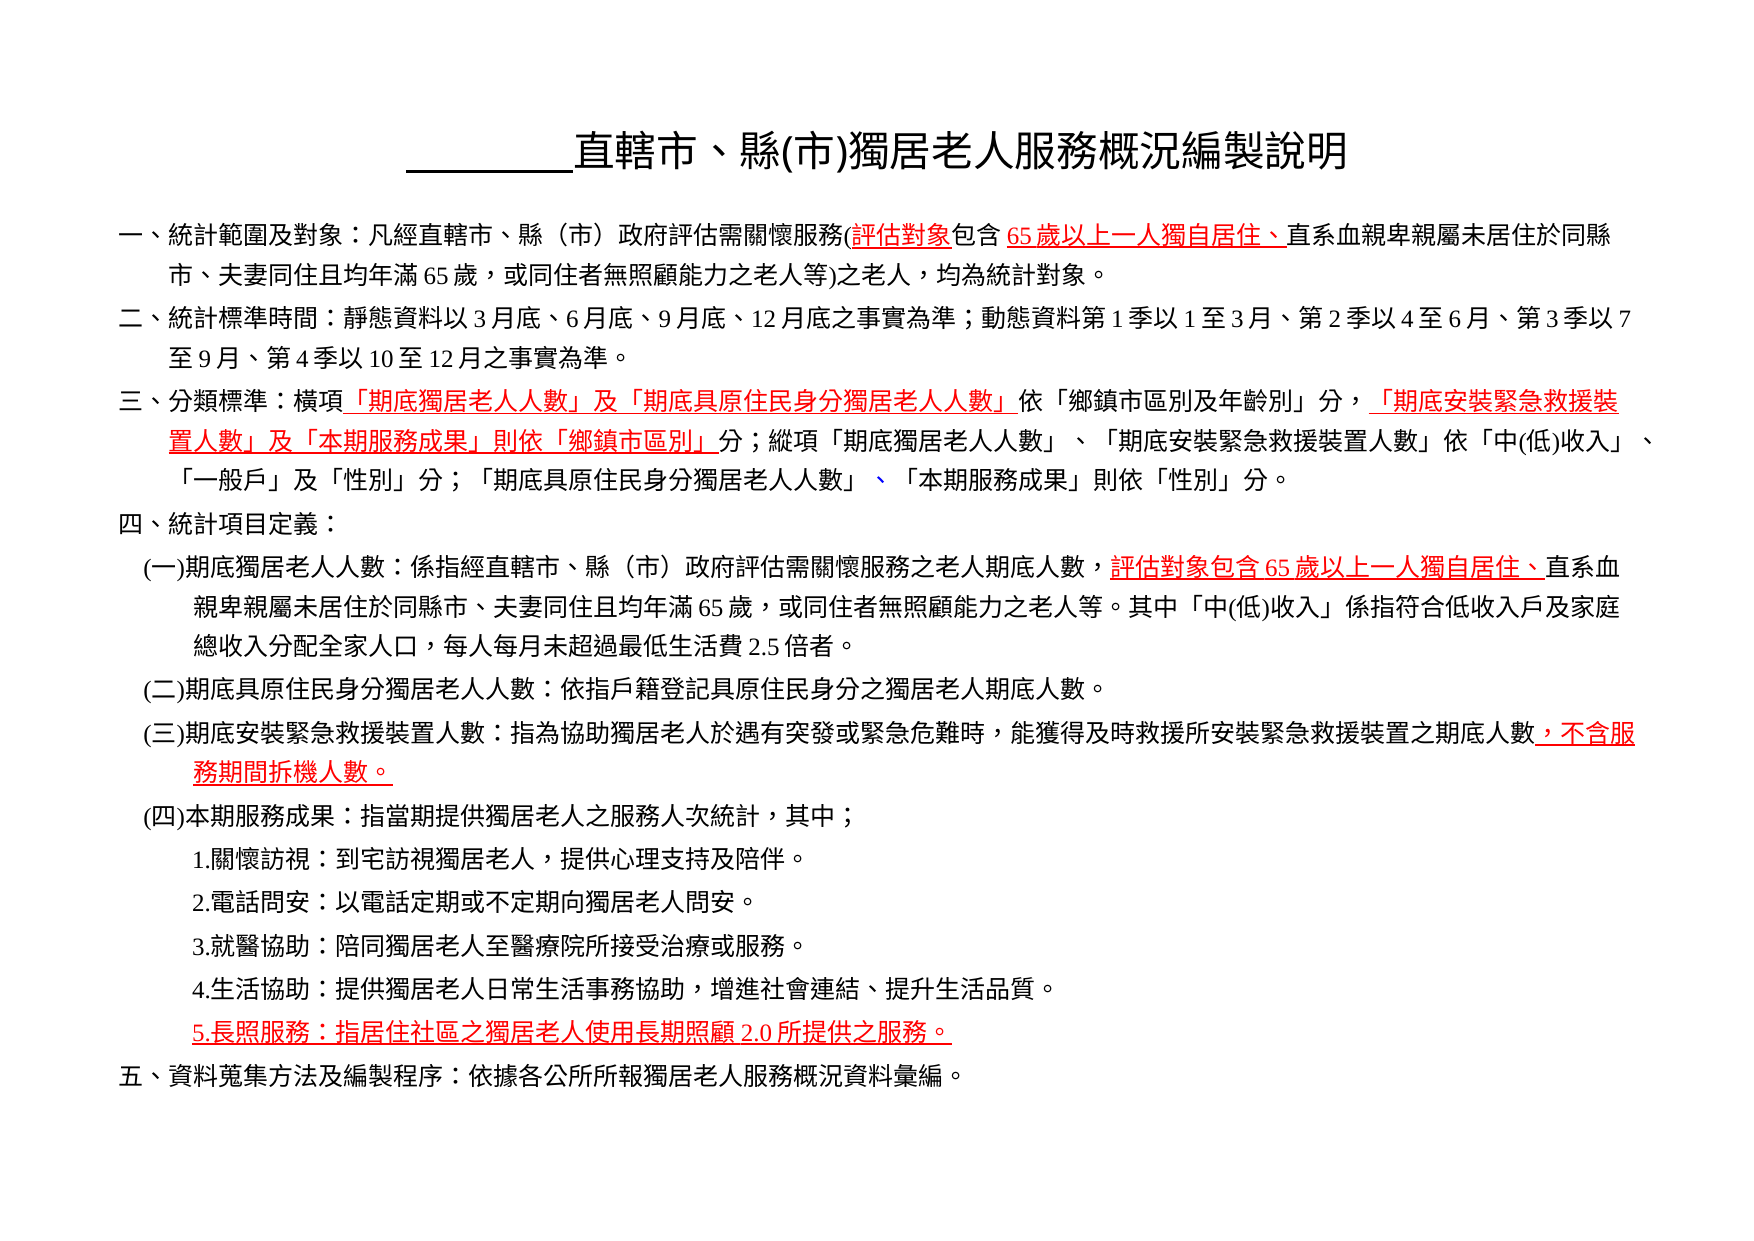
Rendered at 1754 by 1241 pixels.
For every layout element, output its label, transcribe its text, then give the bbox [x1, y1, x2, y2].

text 3.就醫協助：陪同獨居老人至醫療院所接受治療或服務。 [192, 923, 1636, 963]
text 1.關懷訪視：到宅訪視獨居老人，提供心理支持及陪伴。 [192, 837, 1636, 876]
text 2.電話問安：以電話定期或不定期向獨居老人問安。 [192, 880, 1636, 920]
text (三)期底安裝緊急救援裝置人數：指為協助獨居老人於遇有突發或緊急危難時，能獲得及時救援所安裝緊急救援裝置之期底人數，不含服務期間拆機人數。 [143, 711, 1636, 790]
text (一)期底獨居老人人數：係指經直轄市、縣（市）政府評估需關懷服務之老人期底人數，評估對象包含65歲以上一人獨自居住、直系血親卑親屬未居住於同縣市、夫妻同住且均年滿65歲，或同住者無照顧能力之老人等。其中「中(低)收入」係指符合低收入戶及家庭總收入分配全家人口，每人每月未超過最低生活費2.5倍者。 [143, 545, 1636, 663]
list 統計標準時間：靜態資料以3月底、6月底、9月底、12月底之事實為準；動態資料第1季以1至3月、第2季以4至6月、第3季以7至9月、第4季以10至12月之事實為準。 [118, 296, 1636, 375]
text 五、資料蒐集方法及編製程序：依據各公所所報獨居老人服務概況資料彙編。 [118, 1053, 1636, 1093]
text 四、統計項目定義： [118, 501, 1636, 541]
text (四)本期服務成果：指當期提供獨居老人之服務人次統計，其中； [143, 793, 1636, 833]
text 4.生活協助：提供獨居老人日常生活事務協助，增進社會連結、提升生活品質。 [192, 967, 1636, 1006]
text (二)期底具原住民身分獨居老人人數：依指戶籍登記具原住民身分之獨居老人期底人數。 [143, 667, 1636, 707]
list 分類標準：橫項「期底獨居老人人數」及「期底具原住民身分獨居老人人數」依「鄉鎮市區別及年齡別」分，「期底安裝緊急救援裝置人數」及「本期服務成果」則依「鄉鎮市區別」分；縱項「期底獨居老人人數」、「期底安裝緊急救援裝置人數」依「中(低)收入」、「一般戶」及「性別」分；「期底具原住民身分獨居老人人數」、「本期服務成果」則依「性別」分。 [118, 379, 1636, 498]
text 直轄市、縣(市)獨居老人服務概況編製說明 [118, 118, 1636, 179]
list 統計範圍及對象：凡經直轄市、縣（市）政府評估需關懷服務(評估對象包含65歲以上一人獨自居住、直系血親卑親屬未居住於同縣市、夫妻同住且均年滿65歲，或同住者無照顧能力之老人等)之老人，均為統計對象。 [118, 213, 1636, 292]
text 5.長照服務：指居住社區之獨居老人使用長期照顧2.0所提供之服務。 [192, 1010, 1636, 1050]
